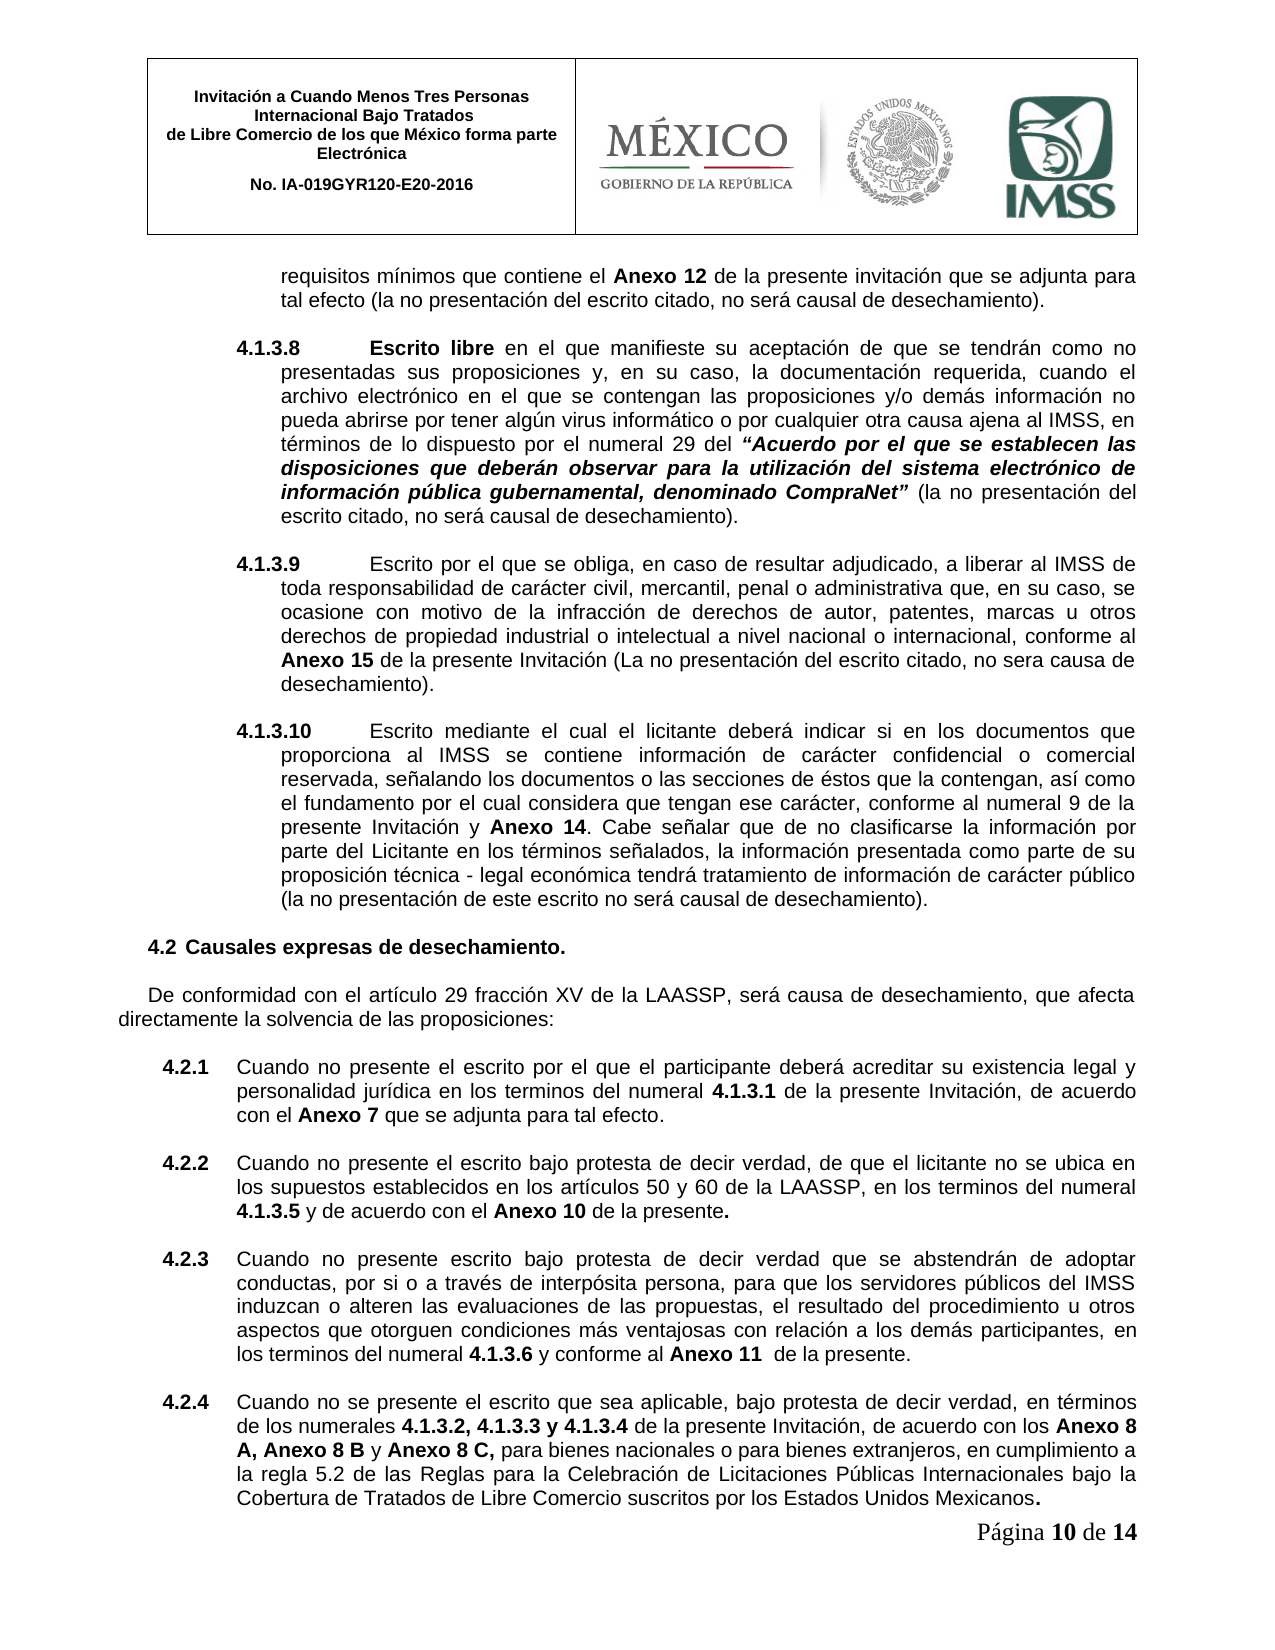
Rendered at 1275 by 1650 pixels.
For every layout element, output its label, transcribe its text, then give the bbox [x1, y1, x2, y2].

list Cuando no se presente el escrito que sea aplicable, bajo protesta de decir verdad, en términos de los numerales 4.1.3.2, 4.1.3.3 y 4.1.3.4 de la presente Invitación, de acuerdo con los Anexo 8 A, Anexo 8 B y Anexo 8 C, para bienes nacionales o para bienes extranjeros, en cumplimiento a la regla 5.2 de las Reglas para la Celebración de Licitaciones Públicas Internacionales bajo la Cobertura de Tratados de Libre Comercio suscritos por los Estados Unidos Mexicanos. [162, 1390, 1137, 1510]
list Escrito por el que se obliga, en caso de resultar adjudicado, a liberar al IMSS de toda responsabilidad de carácter civil, mercantil, penal o administrativa que, en su caso, se ocasione con motivo de la infracción de derechos de autor, patentes, marcas u otros derechos de propiedad industrial o intelectual a nivel nacional o internacional, conforme al Anexo 15 de la presente Invitación (La no presentación del escrito citado, no sera causa de desechamiento). [236, 552, 1137, 695]
list Escrito libre en el que manifieste su aceptación de que se tendrán como no presentadas sus proposiciones y, en su caso, la documentación requerida, cuando el archivo electrónico en el que se contengan las proposiciones y/o demás información no pueda abrirse por tener algún virus informático o por cualquier otra causa ajena al IMSS, en términos de lo dispuesto por el numeral 29 del “Acuerdo por el que se establecen las disposiciones que deberán observar para la utilización del sistema electrónico de información pública gubernamental, denominado CompraNet” (la no presentación del escrito citado, no será causal de desechamiento). [236, 336, 1137, 528]
picture [597, 85, 957, 217]
list Cuando no presente el escrito bajo protesta de decir verdad, de que el licitante no se ubica en los supuestos establecidos en los artículos 50 y 60 de la LAASSP, en los terminos del numeral 4.1.3.5 y de acuerdo con el Anexo 10 de la presente. [162, 1151, 1137, 1222]
list Causales expresas de desechamiento. [148, 935, 1137, 959]
list Cuando no presente el escrito por el que el participante deberá acreditar su existencia legal y personalidad jurídica en los terminos del numeral 4.1.3.1 de la presente Invitación, de acuerdo con el Anexo 7 que se adjunta para tal efecto. [162, 1055, 1137, 1127]
picture [1002, 86, 1117, 225]
text De conformidad con el artículo 29 fracción XV de la LAASSP, será causa de desechamiento, que afecta directamente la solvencia de las proposiciones: [118, 983, 1137, 1031]
list Escrito mediante el cual el licitante deberá indicar si en los documentos que proporciona al IMSS se contiene información de carácter confidencial o comercial reservada, señalando los documentos o las secciones de éstos que la contengan, así como el fundamento por el cual considera que tengan ese carácter, conforme al numeral 9 de la presente Invitación y Anexo 14. Cabe señalar que de no clasificarse la información por parte del Licitante en los términos señalados, la información presentada como parte de su proposición técnica - legal económica tendrá tratamiento de información de carácter público (la no presentación de este escrito no será causal de desechamiento). [236, 719, 1137, 911]
list Cuando no presente escrito bajo protesta de decir verdad que se abstendrán de adoptar conductas, por si o a través de interpósita persona, para que los servidores públicos del IMSS induzcan o alteren las evaluaciones de las propuestas, el resultado del procedimiento u otros aspectos que otorguen condiciones más ventajosas con relación a los demás participantes, en los terminos del numeral 4.1.3.6 y conforme al Anexo 11 de la presente. [162, 1246, 1137, 1366]
